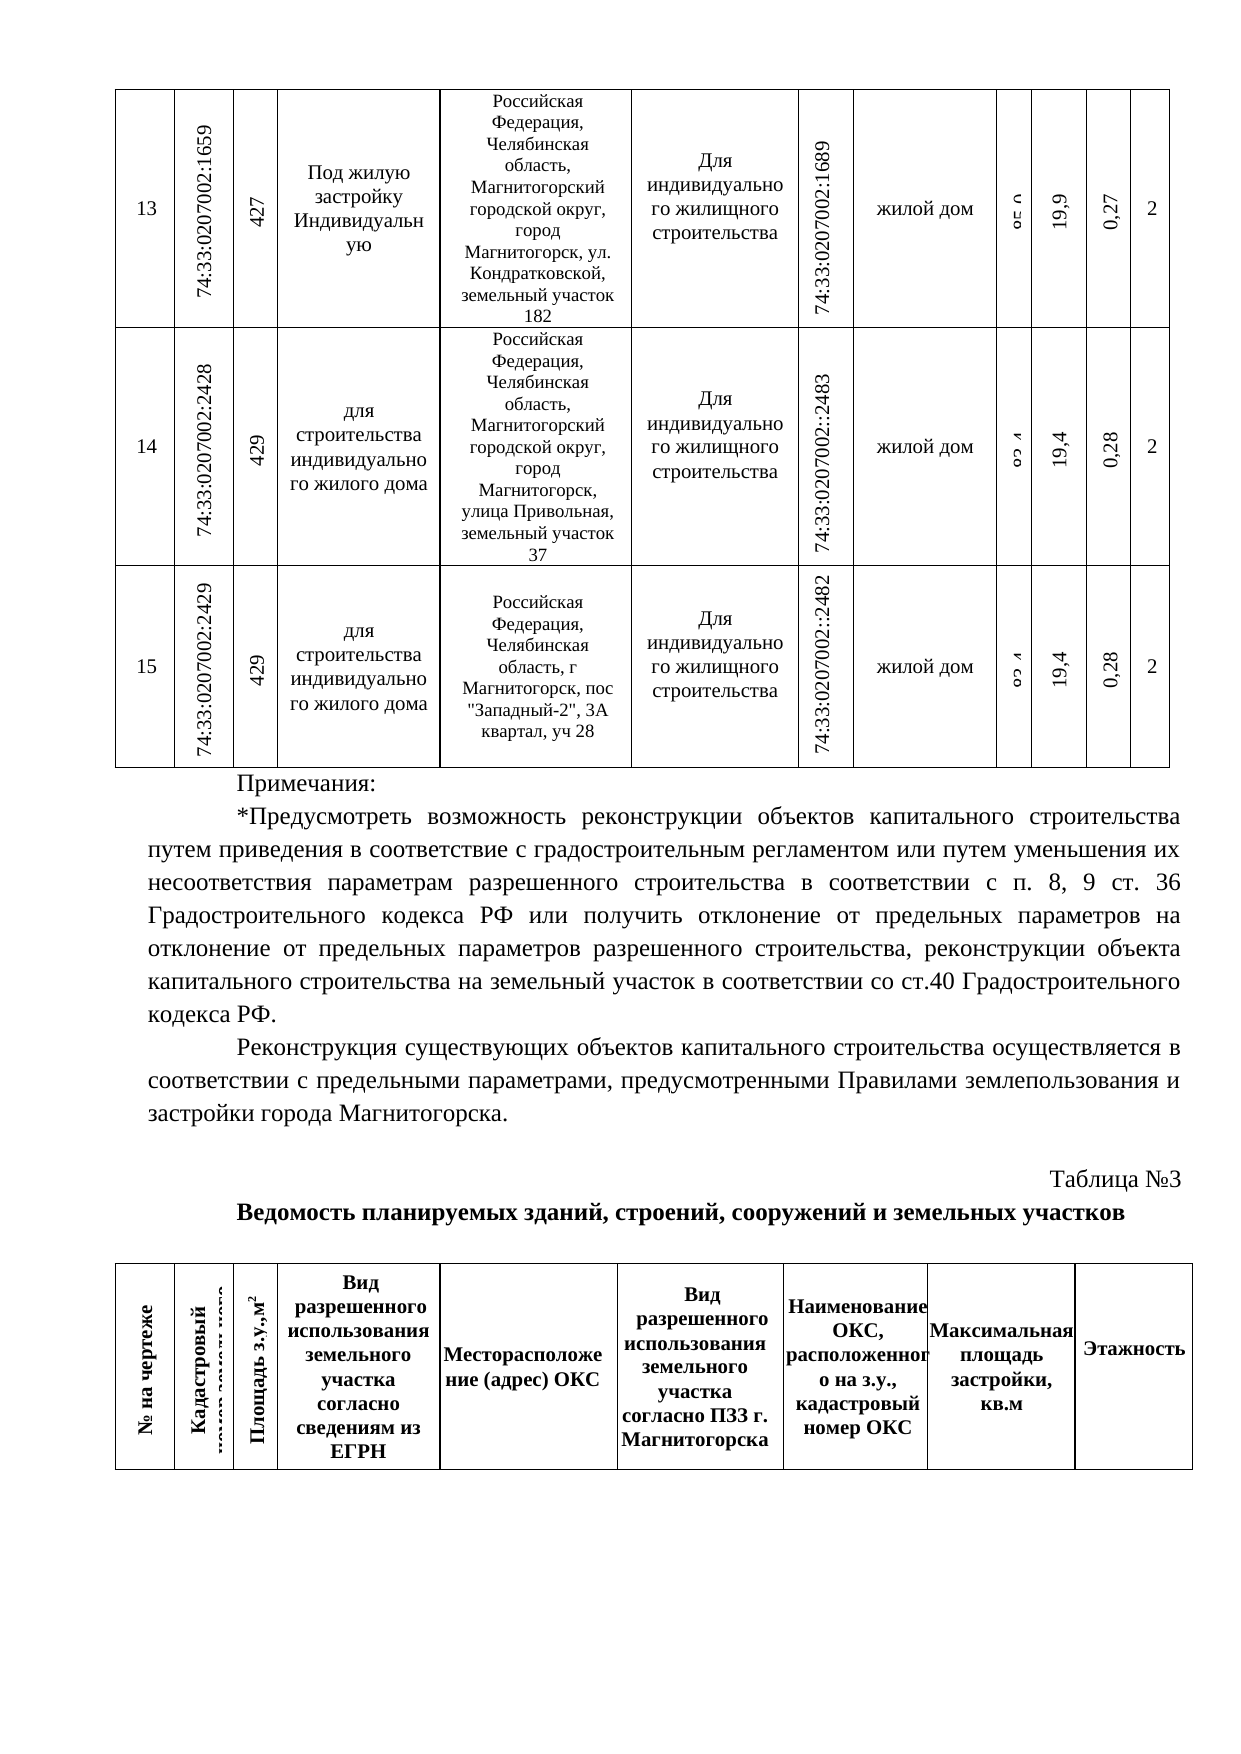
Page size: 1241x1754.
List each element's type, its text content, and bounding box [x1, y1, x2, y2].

table_cell 19,4 [1032, 566, 1086, 767]
table_cell 427 [234, 90, 277, 327]
table_cell 83,4 [997, 328, 1031, 565]
table_cell 74:33:0207002:1689 [799, 90, 853, 327]
table_header Кадастровый номер земельного участка [175, 1264, 233, 1469]
table_cell 85,0 [997, 90, 1031, 327]
table_cell 2 [1131, 328, 1169, 565]
table_header Этажность [1076, 1264, 1192, 1469]
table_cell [632, 90, 798, 327]
table_cell для строительства индивидуального жилого дома [278, 566, 439, 767]
text Примечания: [148, 768, 1181, 796]
text Реконструкция существующих объектов капитального строительства осуществляется в соответствии с предельными параметрами, предусмотренными Правилами землепользования и застройки города Магнитогорска. [148, 1032, 1181, 1127]
table_cell 0,28 [1087, 566, 1130, 767]
table_cell 74:33:0207002::2483 [799, 328, 853, 565]
table_cell 74:33:0207002:2429 [175, 566, 233, 767]
table_header Вид разрешенного использования земельного участка согласно ПЗЗ г. Магнитогорска [618, 1264, 783, 1469]
table_cell 15 [116, 566, 174, 767]
table_cell 19,9 [1032, 90, 1086, 327]
text *Предусмотреть возможность реконструкции объектов капитального строительства путем приведения в соответствие с градостроительным регламентом или путем уменьшения их несоответствия параметрам разрешенного строительства в соответствии с п. 8, 9 ст. 36 Градостроительного кодекса РФ или получить отклонение от предельных параметров на отклонение от предельных параметров разрешенного строительства, реконструкции объекта капитального строительства на земельный участок в соответствии со ст.40 Градостроительного кодекса РФ. [148, 801, 1181, 1028]
table_cell жилой дом [854, 90, 996, 327]
table_cell для строительства индивидуального жилого дома [278, 328, 439, 565]
table_cell 19,4 [1032, 328, 1086, 565]
table_header Максимальная площадь застройки, кв.м [928, 1264, 1074, 1469]
table_cell 83,4 [997, 566, 1031, 767]
table_cell 429 [234, 566, 277, 767]
table_header Площадь з.у.,м2 [234, 1264, 277, 1469]
table_cell 14 [116, 328, 174, 565]
table_cell 13 [116, 90, 174, 327]
table_cell 429 [234, 328, 277, 565]
text Таблица №3 [148, 1164, 1181, 1193]
table_header Вид разрешенного использования земельного участка согласно сведениям из ЕГРН [278, 1264, 439, 1469]
table_cell 0,27 [1087, 90, 1130, 327]
table_cell Российская Федерация, Челябинская область, Магнитогорский городской округ, город Магнитогорск, улица Привольная, земельный участок 37 [441, 328, 631, 565]
table_cell жилой дом [854, 566, 996, 767]
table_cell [278, 90, 439, 327]
table_cell 74:33:0207002:1659 [175, 90, 233, 327]
table_cell жилой дом [854, 328, 996, 565]
table_cell 74:33:0207002::2482 [799, 566, 853, 767]
table_cell Российская Федерация, Челябинская область, г Магнитогорск, пос "Западный-2", 3А квартал, уч 28 [441, 566, 631, 767]
table_header Месторасположение (адрес) ОКС [441, 1264, 617, 1469]
table_header № на чертеже [116, 1264, 174, 1469]
table_cell 2 [1131, 566, 1169, 767]
table_cell 2 [1131, 90, 1169, 327]
table_cell Для индивидуального жилищного строительства [632, 328, 798, 565]
text Ведомость планируемых зданий, строений, сооружений и земельных участков [148, 1197, 1181, 1226]
table_cell 0,28 [1087, 328, 1130, 565]
table_header Наименование ОКС, расположенного на з.у., кадастровый номер ОКС [784, 1264, 927, 1469]
table_cell Для индивидуального жилищного строительства [632, 566, 798, 767]
table_cell Российская Федерация, Челябинская область, Магнитогорский городской округ, город Магнитогорск, ул. Кондратковской, земельный участок 182 [441, 90, 631, 327]
table_cell 74:33:0207002:2428 [175, 328, 233, 565]
